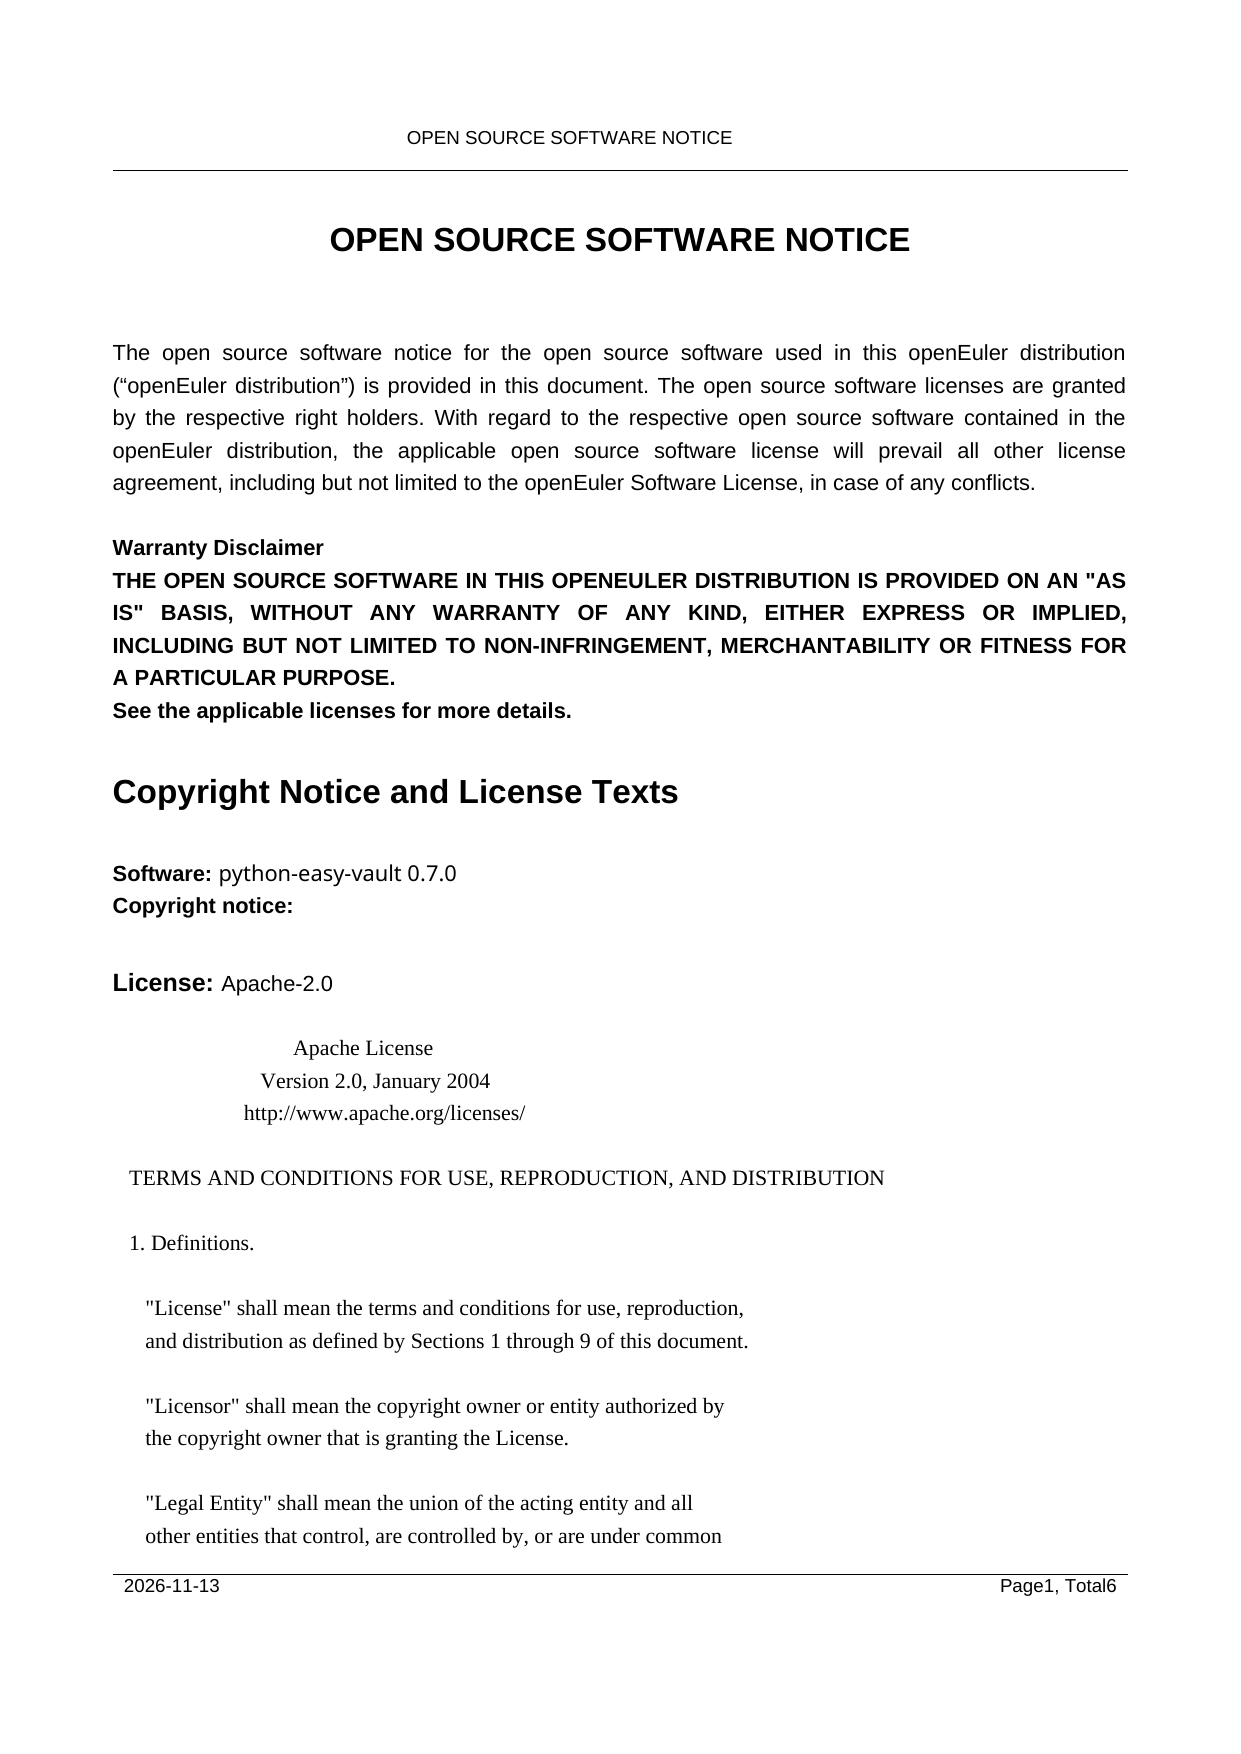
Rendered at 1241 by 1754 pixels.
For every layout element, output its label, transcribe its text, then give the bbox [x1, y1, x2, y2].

text License: Apache-2.0 [112, 966, 1128, 999]
text OPEN SOURCE SOFTWARE NOTICE [112, 206, 1128, 271]
text Warranty Disclaimer [112, 531, 1128, 564]
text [112, 999, 1128, 1551]
text THE OPEN SOURCE SOFTWARE IN THIS OPENEULER DISTRIBUTION IS PROVIDED ON AN "AS IS" BASIS, WITHOUT ANY WARRANTY OF ANY KIND, EITHER EXPRESS OR IMPLIED, INCLUDING BUT NOT LIMITED TO NON-INFRINGEMENT, MERCHANTABILITY OR FITNESS FOR A PARTICULAR PURPOSE. See the applicable licenses for more details. [112, 564, 1128, 726]
text Copyright Notice and License Texts [112, 759, 1128, 824]
text Copyright notice: [112, 889, 1128, 921]
text The open source software notice for the open source software used in this openEuler distribution (“openEuler distribution”) is provided in this document. The open source software licenses are granted by the respective right holders. With regard to the respective open source software contained in the openEuler distribution, the applicable open source software license will prevail all other license agreement, including but not limited to the openEuler Software License, in case of any conflicts. [112, 336, 1128, 499]
title Software: python-easy-vault 0.7.0 [112, 856, 1128, 889]
